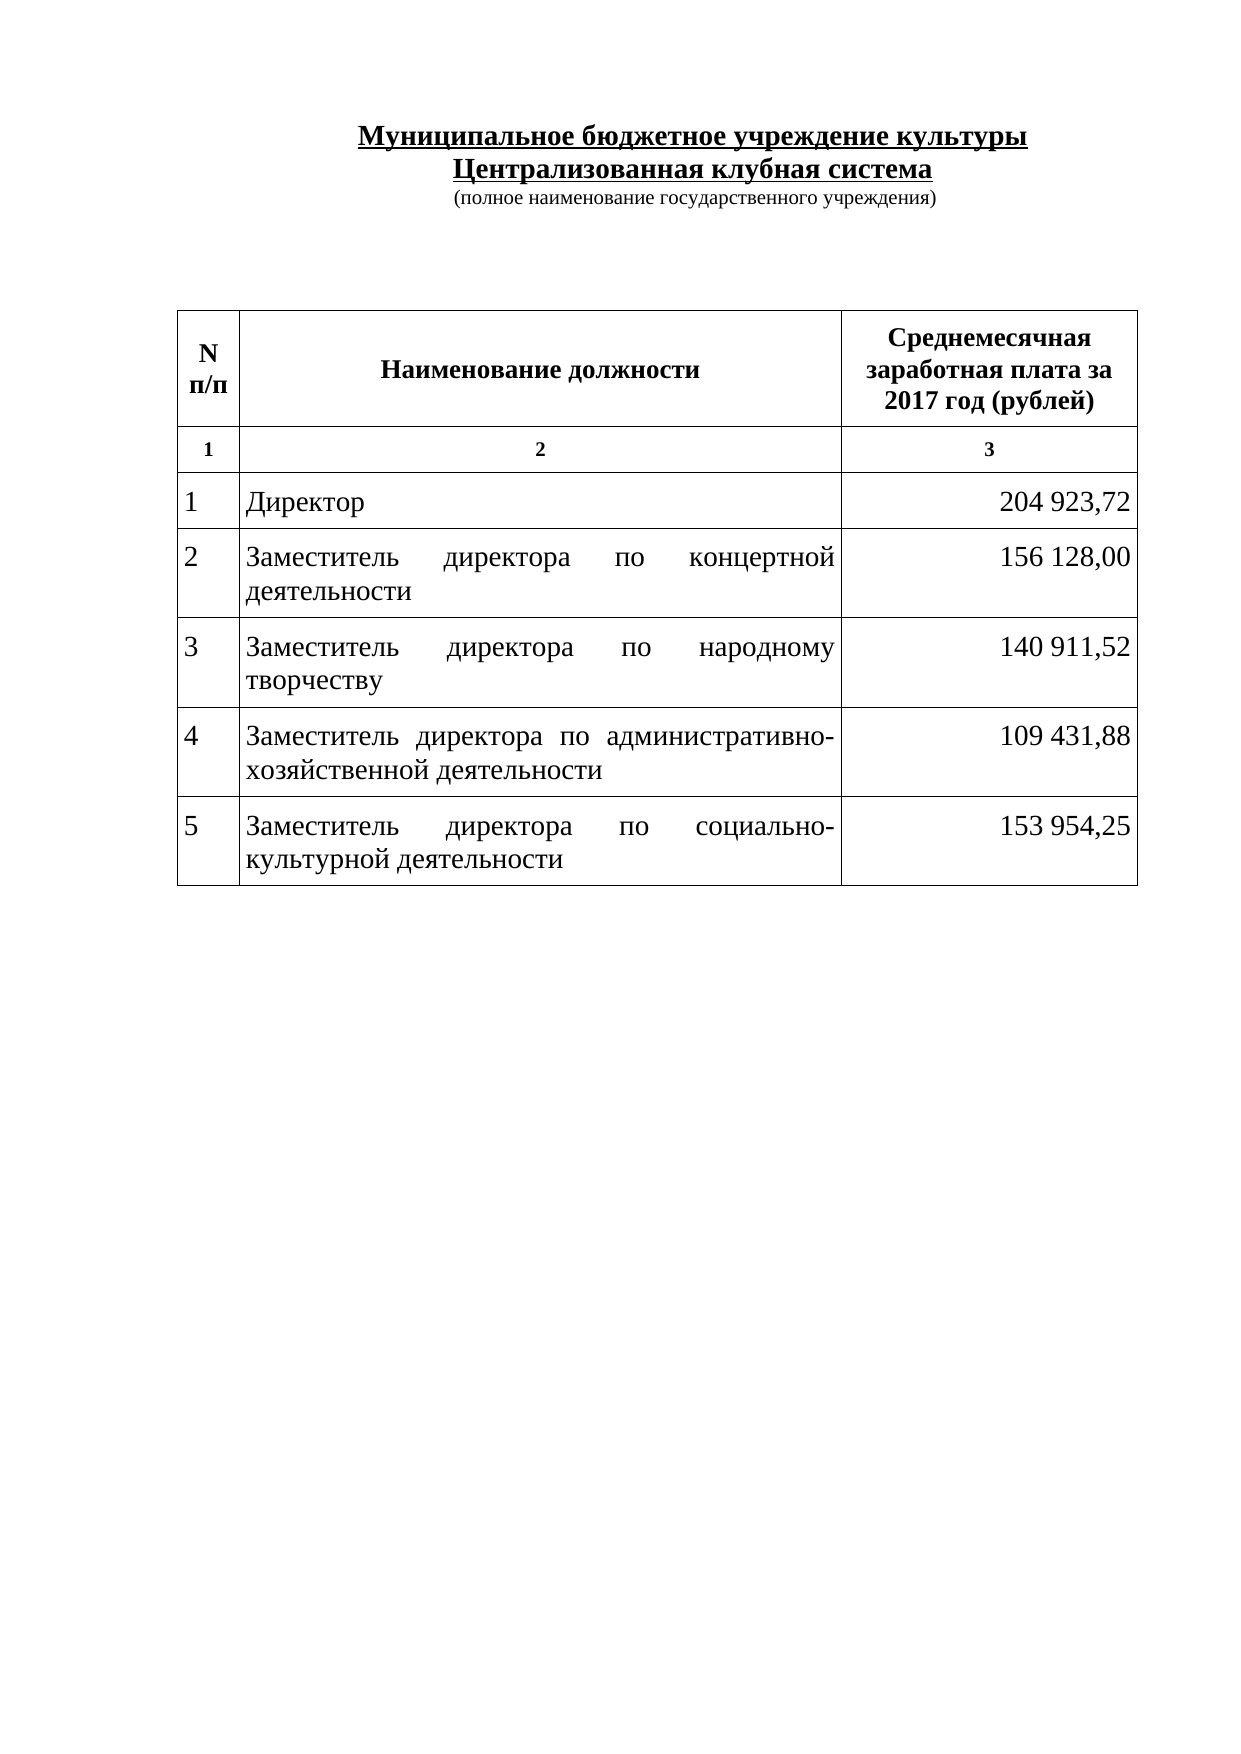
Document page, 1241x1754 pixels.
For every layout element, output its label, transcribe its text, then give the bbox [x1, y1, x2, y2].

table_cell Заместитель директора по концертной деятельности [240, 529, 841, 617]
table_cell Заместитель директора по административно-хозяйственной деятельности [240, 708, 841, 796]
table_cell 2 [240, 427, 841, 472]
table_cell Директор [240, 473, 841, 528]
table_cell 1 [178, 427, 239, 472]
table_cell 1 [178, 473, 239, 528]
table_cell 5 [178, 797, 239, 885]
table_cell 4 [178, 708, 239, 796]
table_cell Заместитель директора по народному творчеству [240, 618, 841, 707]
table_cell 153 954,25 [842, 797, 1137, 885]
table_cell 3 [842, 427, 1137, 472]
text Централизованная клубная система [177, 152, 1152, 185]
table_header N п/п [178, 311, 239, 426]
table_cell 3 [178, 618, 239, 707]
text (полное наименование государственного учреждения) [177, 185, 1152, 209]
table_header Наименование должности [240, 311, 841, 426]
table_cell 2 [178, 529, 239, 617]
table_header Среднемесячная заработная плата за 2017 год (рублей) [842, 311, 1137, 426]
table_cell Заместитель директора по социально-культурной деятельности [240, 797, 841, 885]
table_cell 140 911,52 [842, 618, 1137, 707]
table_cell 204 923,72 [842, 473, 1137, 528]
table_cell 156 128,00 [842, 529, 1137, 617]
text Муниципальное бюджетное учреждение культуры [177, 118, 1152, 152]
table_cell 109 431,88 [842, 708, 1137, 796]
